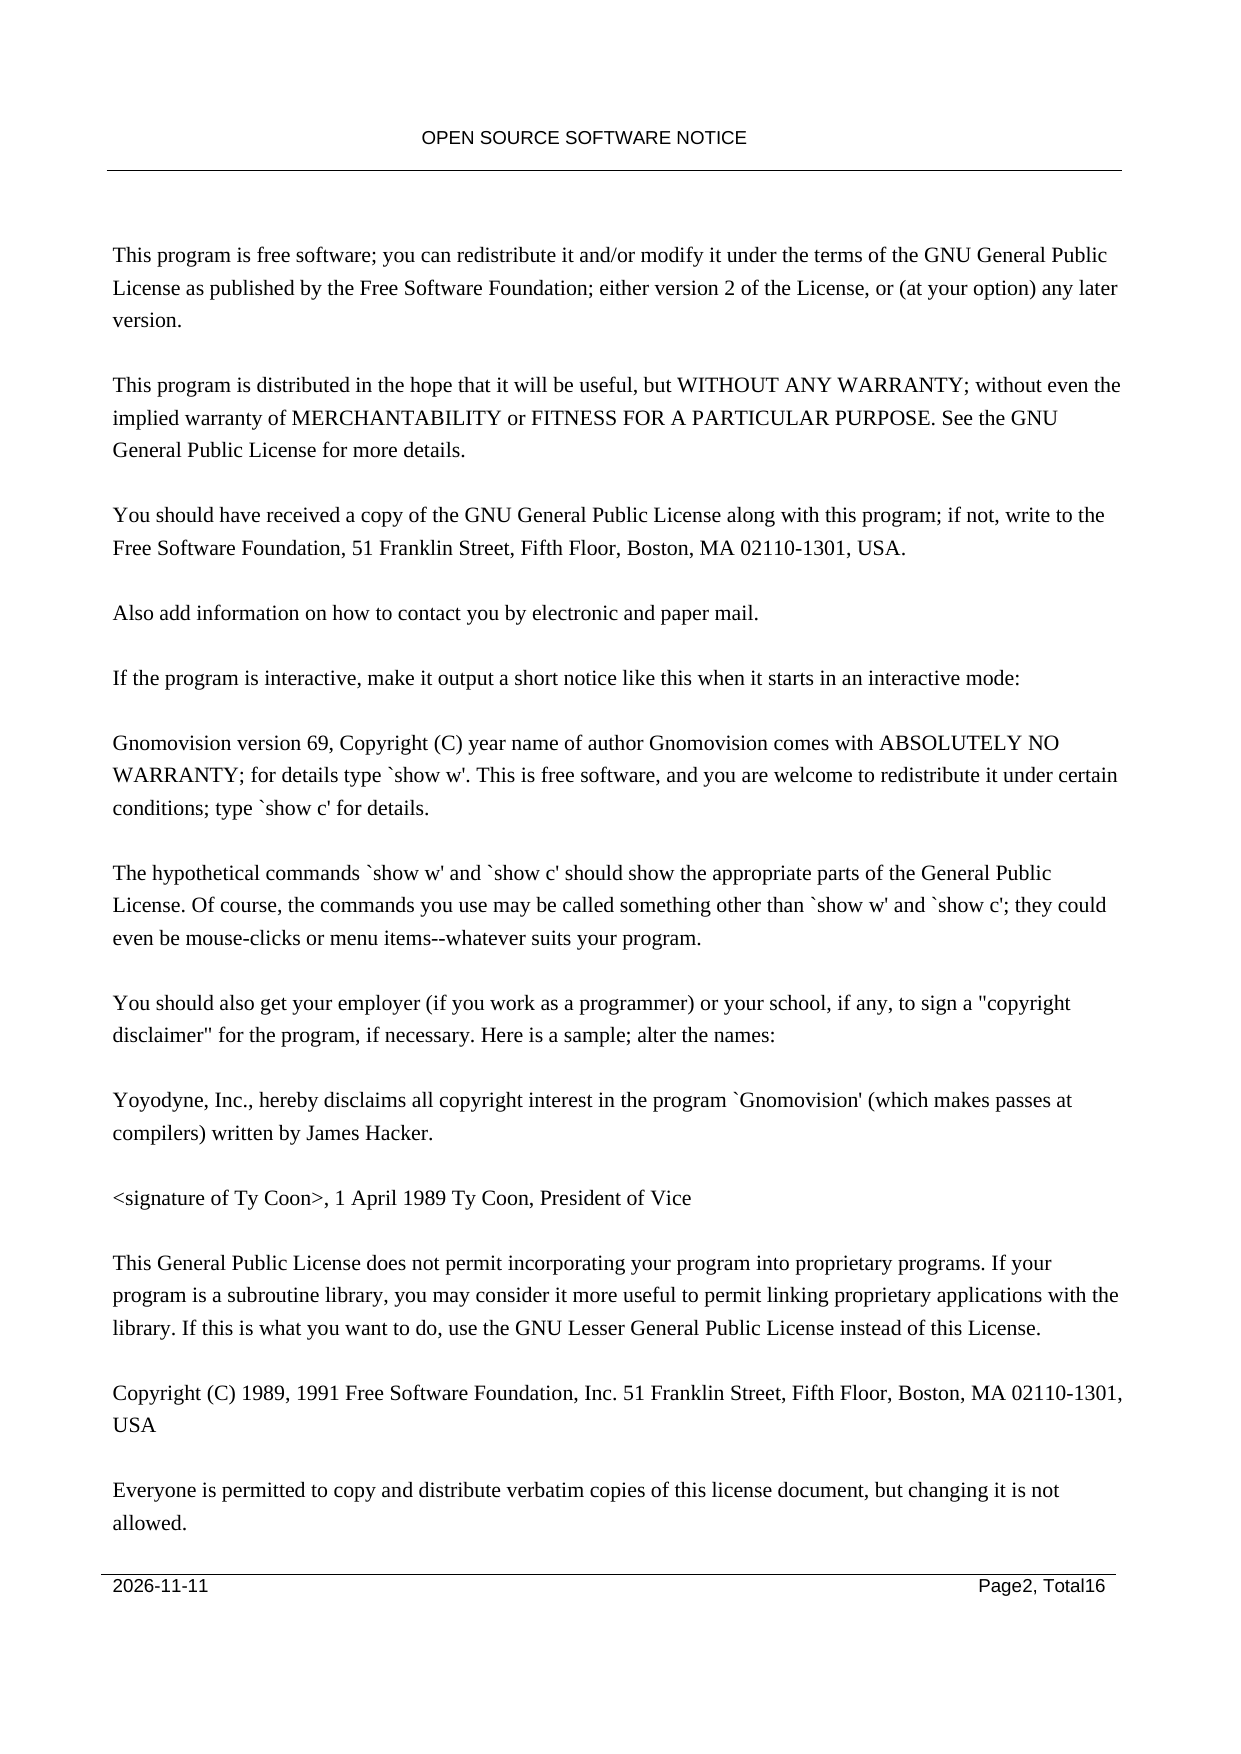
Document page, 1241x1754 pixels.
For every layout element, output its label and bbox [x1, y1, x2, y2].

text [112, 206, 1128, 1539]
